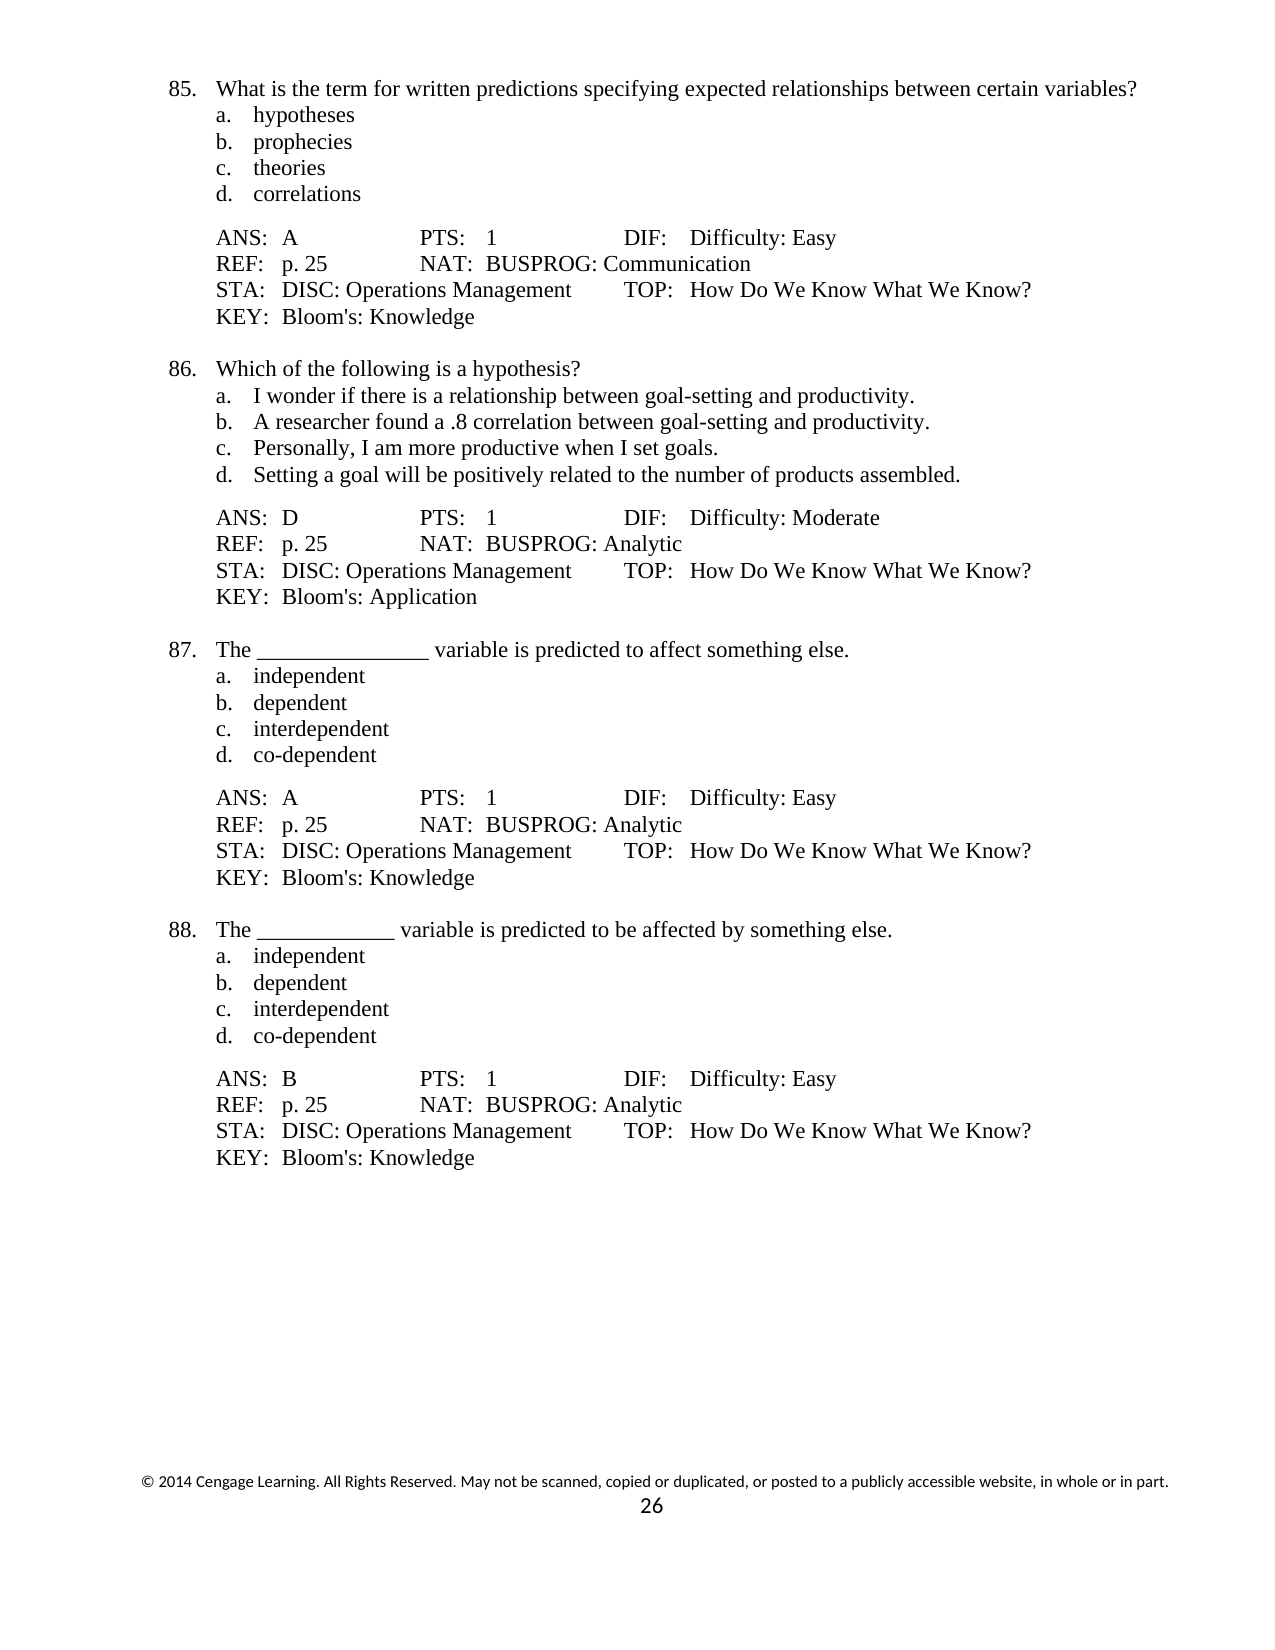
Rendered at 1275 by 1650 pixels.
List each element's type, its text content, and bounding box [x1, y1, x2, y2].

text REF: p. 25 NAT: BUSPROG: Analytic [216, 530, 1162, 557]
table_header a. [211, 382, 248, 408]
table_cell dependent [249, 969, 1092, 995]
table_cell interdependent [249, 995, 1092, 1022]
table_cell b. [211, 408, 248, 434]
text ANS: A PTS: 1 DIF: Difficulty: Easy [216, 784, 1162, 811]
table_header hypotheses [249, 101, 1092, 128]
text ANS: D PTS: 1 DIF: Difficulty: Moderate [216, 504, 1162, 530]
text REF: p. 25 NAT: BUSPROG: Communication [216, 250, 1162, 276]
text STA: DISC: Operations Management TOP: How Do We Know What We Know? [216, 557, 1162, 583]
table_header a. [211, 101, 248, 128]
text 85. What is the term for written predictions specifying expected relationships between certain variables? [150, 75, 1162, 101]
text ANS: B PTS: 1 DIF: Difficulty: Easy [216, 1065, 1162, 1091]
table_cell correlations [249, 180, 1092, 207]
text KEY: Bloom's: Knowledge [216, 863, 1162, 890]
table_cell b. [211, 969, 248, 995]
table_header independent [249, 943, 1092, 969]
table_cell co-dependent [249, 741, 1092, 768]
text KEY: Bloom's: Application [216, 583, 1162, 609]
table_cell dependent [249, 689, 1092, 715]
table_cell c. [211, 995, 248, 1022]
text STA: DISC: Operations Management TOP: How Do We Know What We Know? [216, 1118, 1162, 1144]
text KEY: Bloom's: Knowledge [216, 1144, 1162, 1170]
table_cell theories [249, 154, 1092, 180]
text 87. The _______________ variable is predicted to affect something else. [150, 636, 1162, 662]
table_header a. [211, 662, 248, 688]
table_cell Personally, I am more productive when I set goals. [249, 435, 1092, 461]
table_cell d. [211, 180, 248, 207]
table_cell b. [211, 128, 248, 154]
text ANS: A PTS: 1 DIF: Difficulty: Easy [216, 224, 1162, 250]
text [216, 276, 1162, 303]
table_cell c. [211, 154, 248, 180]
table_cell d. [211, 1022, 248, 1048]
text REF: p. 25 NAT: BUSPROG: Analytic [216, 811, 1162, 837]
text 88. The ____________ variable is predicted to be affected by something else. [150, 916, 1162, 943]
table_cell interdependent [249, 715, 1092, 741]
table_cell co-dependent [249, 1022, 1092, 1048]
table_cell Setting a goal will be positively related to the number of products assembled. [249, 461, 1092, 487]
table_cell b. [211, 689, 248, 715]
table_cell c. [211, 715, 248, 741]
text KEY: Bloom's: Knowledge [216, 303, 1162, 329]
text STA: DISC: Operations Management TOP: How Do We Know What We Know? [216, 837, 1162, 863]
table_cell d. [211, 741, 248, 768]
table_cell c. [211, 435, 248, 461]
table_cell d. [211, 461, 248, 487]
table_header a. [211, 943, 248, 969]
table_header independent [249, 662, 1092, 688]
table_header I wonder if there is a relationship between goal-setting and productivity. [249, 382, 1092, 408]
text 86. Which of the following is a hypothesis? [150, 355, 1162, 382]
text REF: p. 25 NAT: BUSPROG: Analytic [216, 1091, 1162, 1118]
table_cell prophecies [249, 128, 1092, 154]
table_cell A researcher found a .8 correlation between goal-setting and productivity. [249, 408, 1092, 434]
